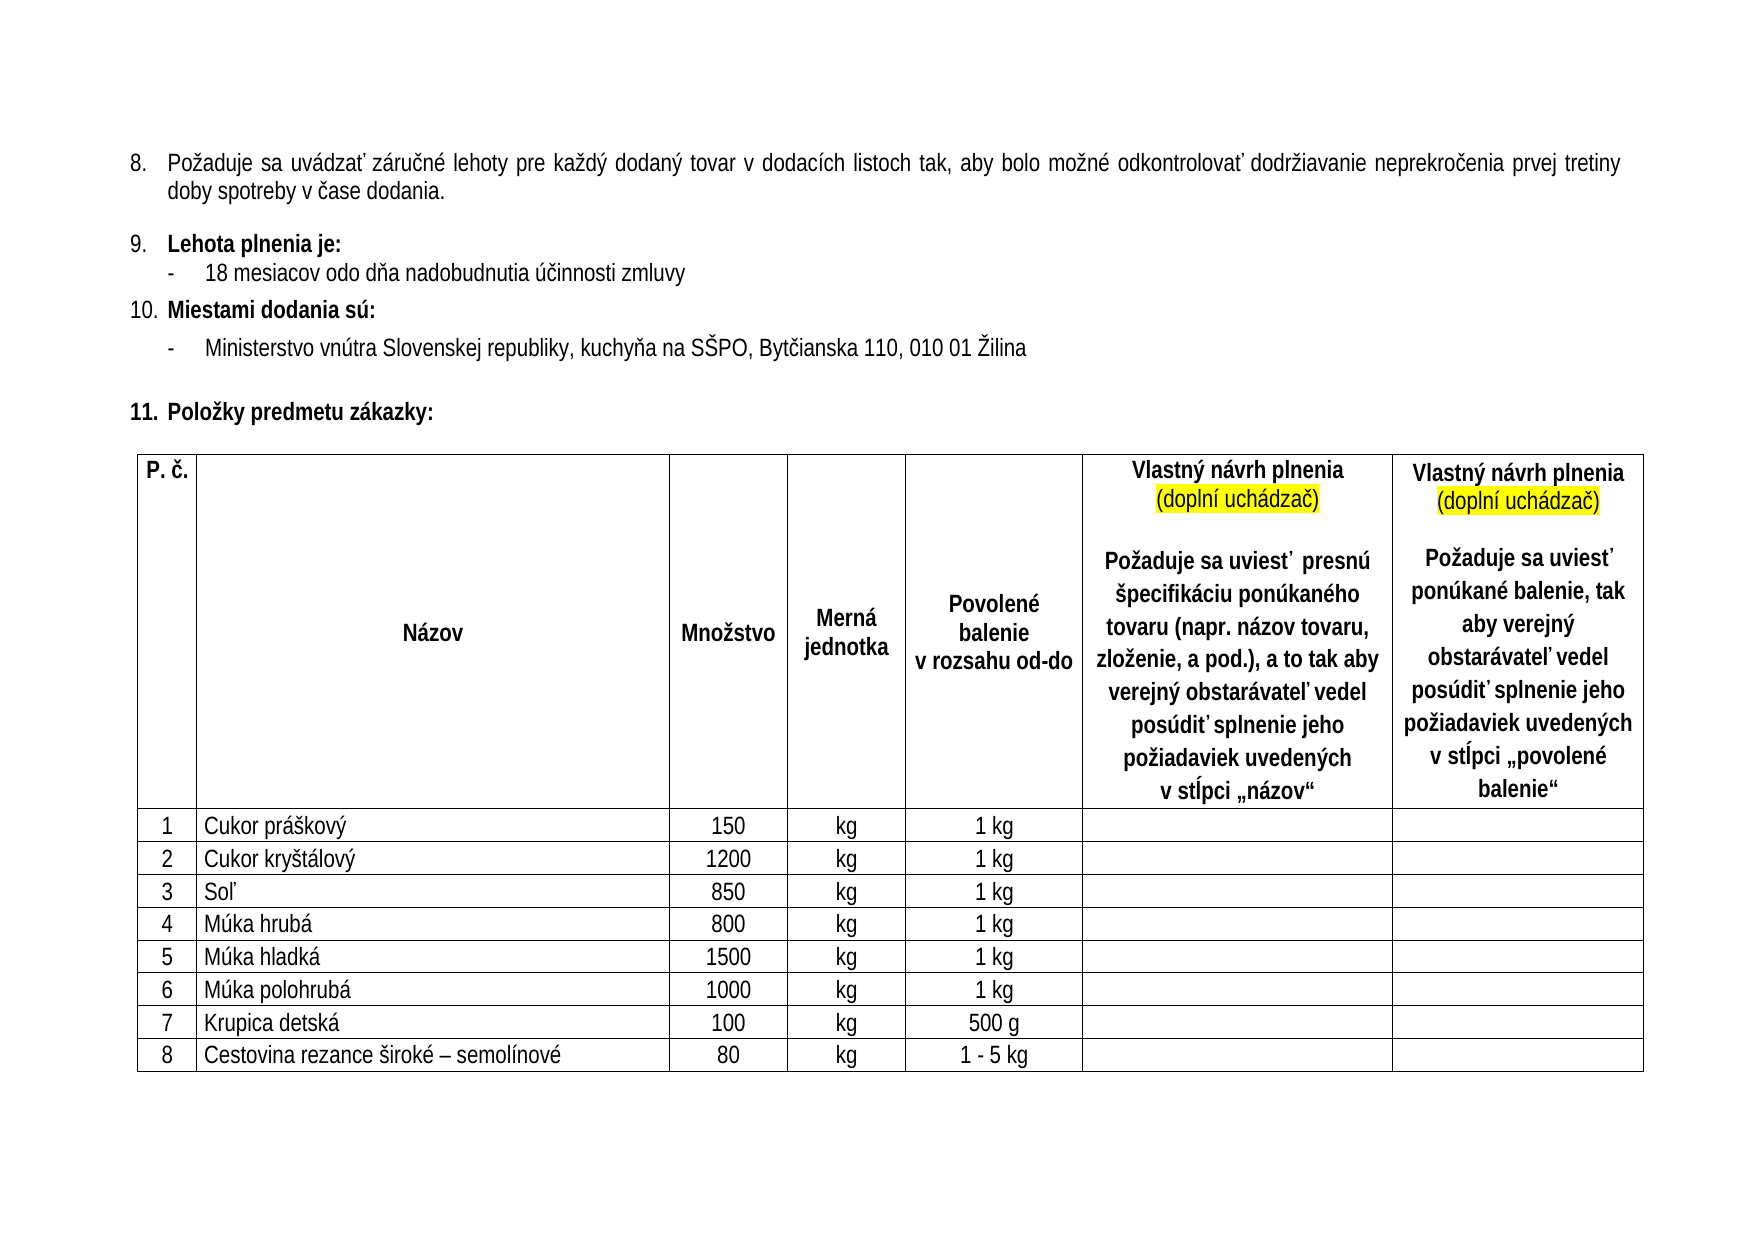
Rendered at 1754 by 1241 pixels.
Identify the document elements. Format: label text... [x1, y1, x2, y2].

table_header Merná jednotka [788, 455, 905, 808]
table_cell 150 [670, 809, 787, 841]
table_cell 1500 [670, 941, 787, 972]
table_cell 1 - 5 kg [906, 1039, 1082, 1071]
table_cell kg [788, 1006, 905, 1038]
table_cell 1 kg [906, 941, 1082, 972]
list Ministerstvo vnútra Slovenskej republiky, kuchyňa na SŠPO, Bytčianska 110, 010 01 Žilina [167, 333, 1624, 362]
table_cell [1393, 809, 1643, 841]
table_cell [1393, 1006, 1643, 1038]
table_cell Múka polohrubá [197, 973, 669, 1005]
table_header Množstvo [670, 455, 787, 808]
table_cell [1393, 842, 1643, 874]
table_cell 1 kg [906, 973, 1082, 1005]
table_cell [1083, 1006, 1392, 1038]
table_cell [1393, 908, 1643, 939]
table_cell 1 kg [906, 809, 1082, 841]
table_cell 4 [138, 908, 196, 939]
table_cell kg [788, 941, 905, 972]
table_cell 6 [138, 973, 196, 1005]
table_cell Soľ [197, 875, 669, 907]
table_cell [1083, 908, 1392, 939]
table_cell 7 [138, 1006, 196, 1038]
table_header Vlastný návrh plnenia (doplní uchádzač) Požaduje sa uviesť presnú špecifikáciu ponúkaného tovaru (napr. názov tovaru, zloženie, a pod.), a to tak aby verejný obstarávateľ vedel posúdiť splnenie jeho požiadaviek uvedených v stĺpci „názov“ [1083, 455, 1392, 808]
table_cell [1393, 973, 1643, 1005]
table_cell [1083, 842, 1392, 874]
table_cell 3 [138, 875, 196, 907]
table_cell 5 [138, 941, 196, 972]
table_cell 8 [138, 1039, 196, 1071]
table_cell 500 g [906, 1006, 1082, 1038]
table_cell [1083, 875, 1392, 907]
table_header Povolené balenie v rozsahu od-do [906, 455, 1082, 808]
table_cell [1083, 973, 1392, 1005]
list Lehota plnenia je: [130, 229, 1624, 258]
table_cell 1000 [670, 973, 787, 1005]
table_cell [1083, 809, 1392, 841]
table_cell 1 kg [906, 908, 1082, 939]
table_cell 1 kg [906, 842, 1082, 874]
table_cell kg [788, 973, 905, 1005]
list Miestami dodania sú: [130, 295, 1624, 324]
table_cell Cukor kryštálový [197, 842, 669, 874]
table_header Názov [197, 455, 669, 808]
list Požaduje sa uvádzať záručné lehoty pre každý dodaný tovar v dodacích listoch tak, aby bolo možné odkontrolovať dodržiavanie neprekročenia prvej tretiny doby spotreby v čase dodania. [130, 148, 1624, 205]
table_cell [1393, 1039, 1643, 1071]
table_cell 800 [670, 908, 787, 939]
table_cell kg [788, 809, 905, 841]
table_cell kg [788, 1039, 905, 1071]
table_cell [1083, 1039, 1392, 1071]
table_cell 100 [670, 1006, 787, 1038]
table_cell [1083, 941, 1392, 972]
list Položky predmetu zákazky: [130, 397, 1624, 426]
list 18 mesiacov odo dňa nadobudnutia účinnosti zmluvy [167, 258, 1624, 286]
table_cell Múka hladká [197, 941, 669, 972]
table_cell [1393, 941, 1643, 972]
table_cell 1200 [670, 842, 787, 874]
table_cell kg [788, 842, 905, 874]
table_cell Múka hrubá [197, 908, 669, 939]
table_cell [1393, 875, 1643, 907]
table_cell 1 [138, 809, 196, 841]
table_cell 850 [670, 875, 787, 907]
table_header Vlastný návrh plnenia (doplní uchádzač) Požaduje sa uviesť ponúkané balenie, tak aby verejný obstarávateľ vedel posúdiť splnenie jeho požiadaviek uvedených v stĺpci „povolené balenie“ [1393, 455, 1643, 808]
table_cell kg [788, 875, 905, 907]
table_cell kg [788, 908, 905, 939]
table_cell 2 [138, 842, 196, 874]
table_cell 80 [670, 1039, 787, 1071]
table_cell 1 kg [906, 875, 1082, 907]
table_cell Krupica detská [197, 1006, 669, 1038]
table_header P. č. [138, 455, 196, 808]
table_cell Cestovina rezance široké – semolínové [197, 1039, 669, 1071]
table_cell Cukor práškový [197, 809, 669, 841]
